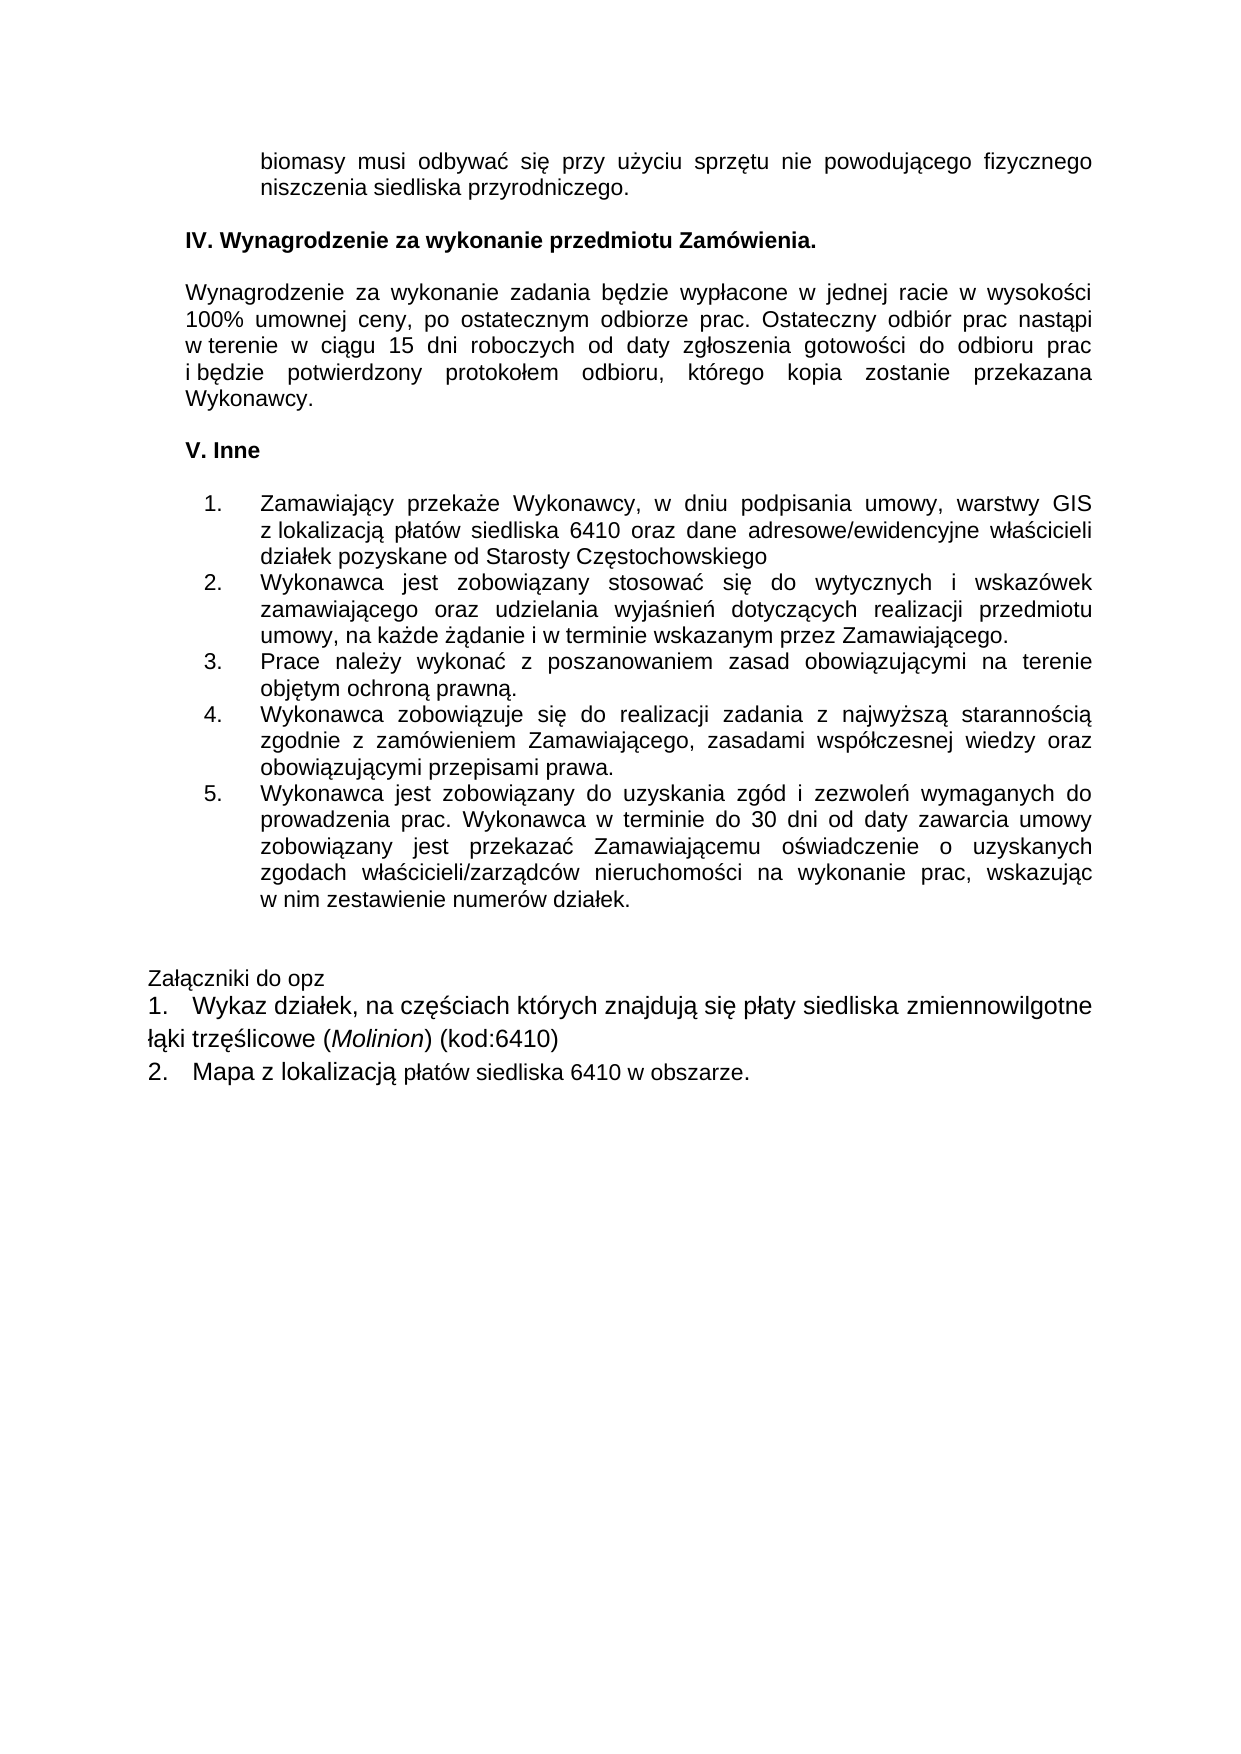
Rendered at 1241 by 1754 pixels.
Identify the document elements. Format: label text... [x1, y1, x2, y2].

text IV. Wynagrodzenie za wykonanie przedmiotu Zamówienia. [185, 227, 1093, 253]
list Wykonawca jest zobowiązany stosować się do wytycznych i wskazówek zamawiającego oraz udzielania wyjaśnień dotyczących realizacji przedmiotu umowy, na każde żądanie i w terminie wskazanym przez Zamawiającego. [223, 569, 1093, 648]
list Wykaz działek, na częściach których znajdują się płaty siedliska zmiennowilgotne łąki trzęślicowe (Molinion) (kod:6410) [148, 991, 1093, 1053]
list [260, 148, 1093, 200]
text V. Inne [185, 437, 1093, 464]
list Prace należy wykonać z poszanowaniem zasad obowiązującymi na terenie objętym ochroną prawną. [223, 648, 1093, 701]
list Mapa z lokalizacją płatów siedliska 6410 w obszarze. [148, 1057, 1093, 1086]
list Wykonawca zobowiązuje się do realizacji zadania z najwyższą starannością zgodnie z zamówieniem Zamawiającego, zasadami współczesnej wiedzy oraz obowiązującymi przepisami prawa. [223, 701, 1093, 780]
text Wynagrodzenie za wykonanie zadania będzie wypłacone w jednej racie w wysokości 100% umownej ceny, po ostatecznym odbiorze prac. Ostateczny odbiór prac nastąpi w terenie w ciągu 15 dni roboczych od daty zgłoszenia gotowości do odbioru prac i będzie potwierdzony protokołem odbioru, którego kopia zostanie przekazana Wykonawcy. [185, 279, 1093, 411]
text Załączniki do opz [148, 964, 1093, 991]
list Zamawiający przekaże Wykonawcy, w dniu podpisania umowy, warstwy GIS z lokalizacją płatów siedliska 6410 oraz dane adresowe/ewidencyjne właścicieli działek pozyskane od Starosty Częstochowskiego [223, 490, 1093, 569]
list Wykonawca jest zobowiązany do uzyskania zgód i zezwoleń wymaganych do prowadzenia prac. Wykonawca w terminie do 30 dni od daty zawarcia umowy zobowiązany jest przekazać Zamawiającemu oświadczenie o uzyskanych zgodach właścicieli/zarządców nieruchomości na wykonanie prac, wskazując w nim zestawienie numerów działek. [223, 780, 1093, 912]
